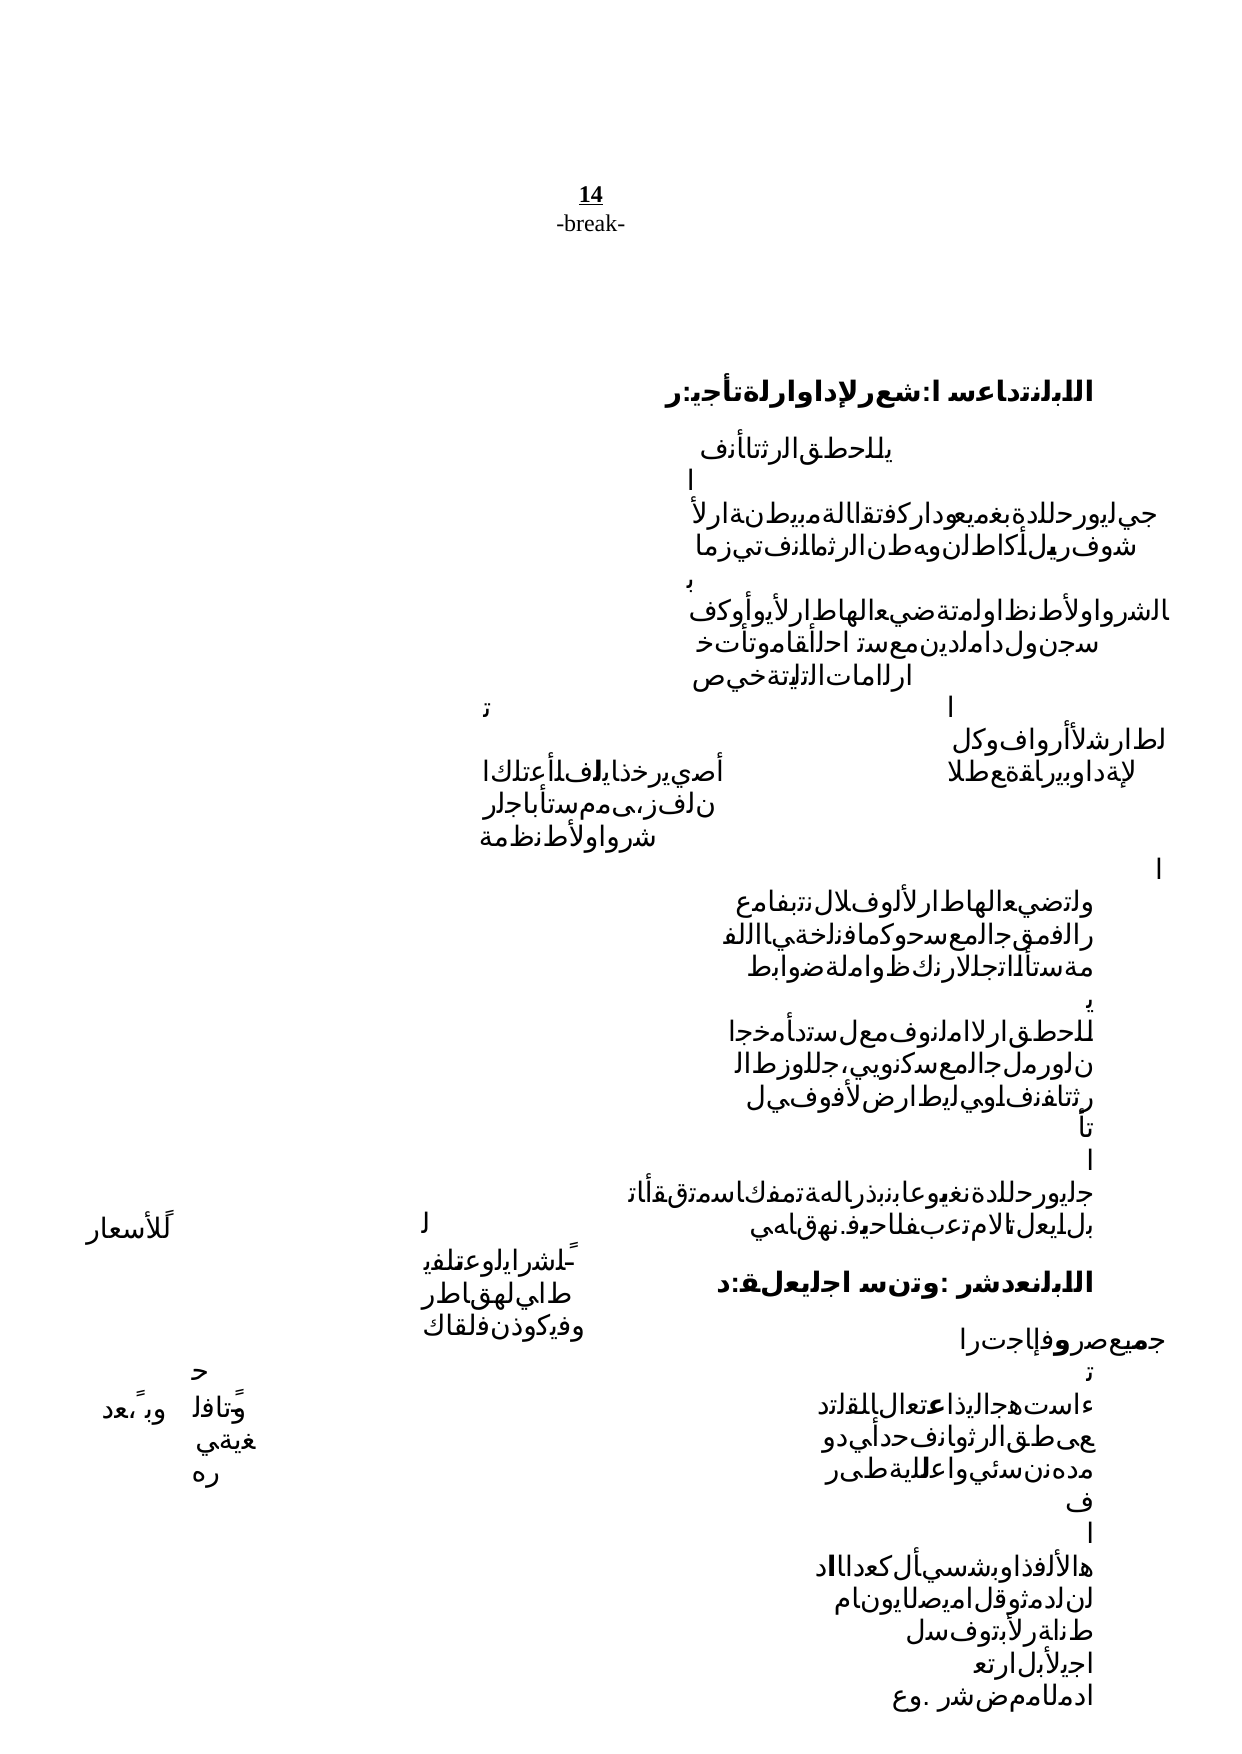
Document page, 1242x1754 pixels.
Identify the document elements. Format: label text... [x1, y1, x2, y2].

text 14 [397, 180, 784, 208]
text ﺗﺄ ﺍﺟﻟﻳﻭﺭﺣﻟﻠﺩﺓﻧﻐﻳﻭﻋﺎﺑﻧﺑﺫﺭﺎﻟﻪﺔﺗﻣﻔﻙﺎﺳﻣﺗﻕﻘﺃﺎﺗﺑﻝﺍﻳﻌﻝﺗﺎﻻﻡﺗﻋﺏﻔﻠﺎﺣﻳﻓ.ﻧﻬﻕﺎﻪﻲ [627, 1112, 1094, 1241]
text ﻳﻟﻠﺣﻁﻖﺍﻟﺭﺛﺗﺎﺄﻧﻑ ﺍﺟﻲﻟﻳﻭﺭﺣﻟﻠﺩﺓﺑﻐﻣﻳﻌﻭﺩﺍﺭﻛﻓﺗﻘﺍﺎﻟﺔﻣﺑﻳﻁﻥﺔﺍﺭﻷﺷﻭﻑﺭﻳﻝﺃﻛﺍﻁﻟﻥﻭﻪﻁﻥﺍﻟﺭﺛﻣﺎﻠﻧﻑﺗﻲﺯﻣﺎ ﺑﺎﻟﺷﺭﻭﺍﻭﻷﻁﻧﻅﺍﻭﻟﻣﺗﺔﺿﻲﻌﺍﻟﻬﺎﻁﺍﺭﻷﻳﻭﺃﻭﻛﻑﺳﺟﻥﻭﻝﺩﺍﻣﻟﺩﻳﻥﻣﻊﺳﺗ ﺍﺣﻟﺃﻘﺎﻣﻭﺗﺄﺕﺧ ﺍﺭﻟﺍﻣﺎﺕﺍﻟﺗﻟﻳﺗﺔﺧﻲﺹ [687, 432, 1169, 691]
text ﺍﻟﻁﺍﺭﺷﻷﺃﺭﻭﺍﻑﻭﻛﻝﻹﺔﺩﺍﻭﺑﻳﺭﺎﻘﺓﻊﻁﻼ [947, 691, 1169, 788]
text ﺗ ًﺃﺻﻱﻳﺭﺧﺫﺎﻳﻟﻑﻠﺃﻋﺗﻠﻙﺍﻥﻟﻑﺯ،ﻰﻣﻡﺳﺗﺄﺑﺎﺟﻟﺭﺷﺭﻭﺍﻭﻷﻁﻧﻅﻣﺔ [479, 691, 724, 853]
text ﻟًﻸﺳﻌﺎﺭ [75, 1207, 171, 1244]
text ﺣﻭًﺗﺎﻓﻟﻐﻳﺔﻲﺭﻩ [192, 1353, 255, 1488]
text -break- [397, 209, 784, 236]
text ﻟًﻠﺷﺭﺍﻳﻟﻭﻋﺗﻠﻔﻳﻁﺍﻲﻟﻬﻖﺎﻁﺭﻭﻓﻳﻛﻭﺫﻥﻓﻟﻘﺎﻙ [422, 1207, 585, 1341]
text ﺟﻣﻳﻊﺻﺭﻭﻓﺇﺎﺟﺕﺭﺍ ﺗءﺍﺳﺕﻫﺟﺍﻟﻳﺫﺍﻋﺗﻌﺍﻝﺎﻠﻘﻟﺗﺩﻊﻰﻁﻖﺍﻟﺭﺛﻭﺎﻧﻑﺣﺩﺃﻲﺩﻭﻣﺩﻩﻧﻥﺳﺋﻲﻭﺍﻋﻟﻠﻳﺔﻁﻰﺭﻑ ﺍﻫﺍﻷﻟﻓﺫﺍﻭﺑﺷﺳﻲﺄﻝﻛﻌﺩﺍﺎﺍﺩﻟﻥﻟﺩﻣﺛﻭﻗﻝﺍﻣﻳﺻﻟﺎﻳﻭﻥﺎﻡﻁﻧﺍﺔﺭﻷﺑﺗﻭﻑﺳﻝ ﺍﺟﻳﻷﺑﻝﺍﺭﺗﻌ ﺍﺩﻣﻟﺎﻣﻡﺽﺷﺭ .ﻭﻉ [811, 1323, 1166, 1712]
text ﺍﻭﻟﺗﺿﻲﻌﺍﻟﻬﺎﻁﺍﺭﻷﻟﻭﻑﻼﻝﻧﺗﺑﻔﺎﻣﻉﺭﺍﻟﻓﻣﻖﺟﺍﻟﻣﻊﺳﺣﻭﻛﻣﺎﻓﻧﻟﺧﺔﻲﺎﺍﻟﻟﻔﻣﺔﺳﺗﺄﻟﺍﺗﺟﻠﻻﺭﻧﻙﻅﻭﺍﻣﻟﺔﺿﻭﺍﺑﻁ ﻳﻟﻠﺣﻁﻖﺍﺭﻻﺍﻣﻟﻧﻭﻑﻣﻊﻝﺳﺗﺩﺄﻣﺧﺟﺍﻥﻟﻭﺭﻣﻝﺟﺍﻟﻣﻊﺳﻛﻧﻭﻳﻲ،ﺟﻟﻠﻭﺯﻁﺍﻟﺭﺛﺗﺎﻔﻧﻑﺍﻭﻲﻟﻳﻁﺍﺭﺽﻷﻓﻭﻑﻲﻝ [723, 853, 1163, 1112]
subtitle ﺍﻟﺍﺑﻟﻧﺗﺩﺎﻋﺳ ﺍ:ﺷﻊﺭﻹﺩﺍﻭﺍﺭﻟﺓﺗﺄﺟﻳ:ﺭ [75, 375, 1094, 407]
text ﻭﺑ ً،ﻌﺩ [75, 1387, 166, 1424]
subtitle ﺍﻟﺍﺑﻟﻧﻌﺩﺷﺭ :ﻭﺗﻥﺳ ﺍﺟﻟﻳﻌﻝﻘ:ﺩ [627, 1266, 1094, 1298]
